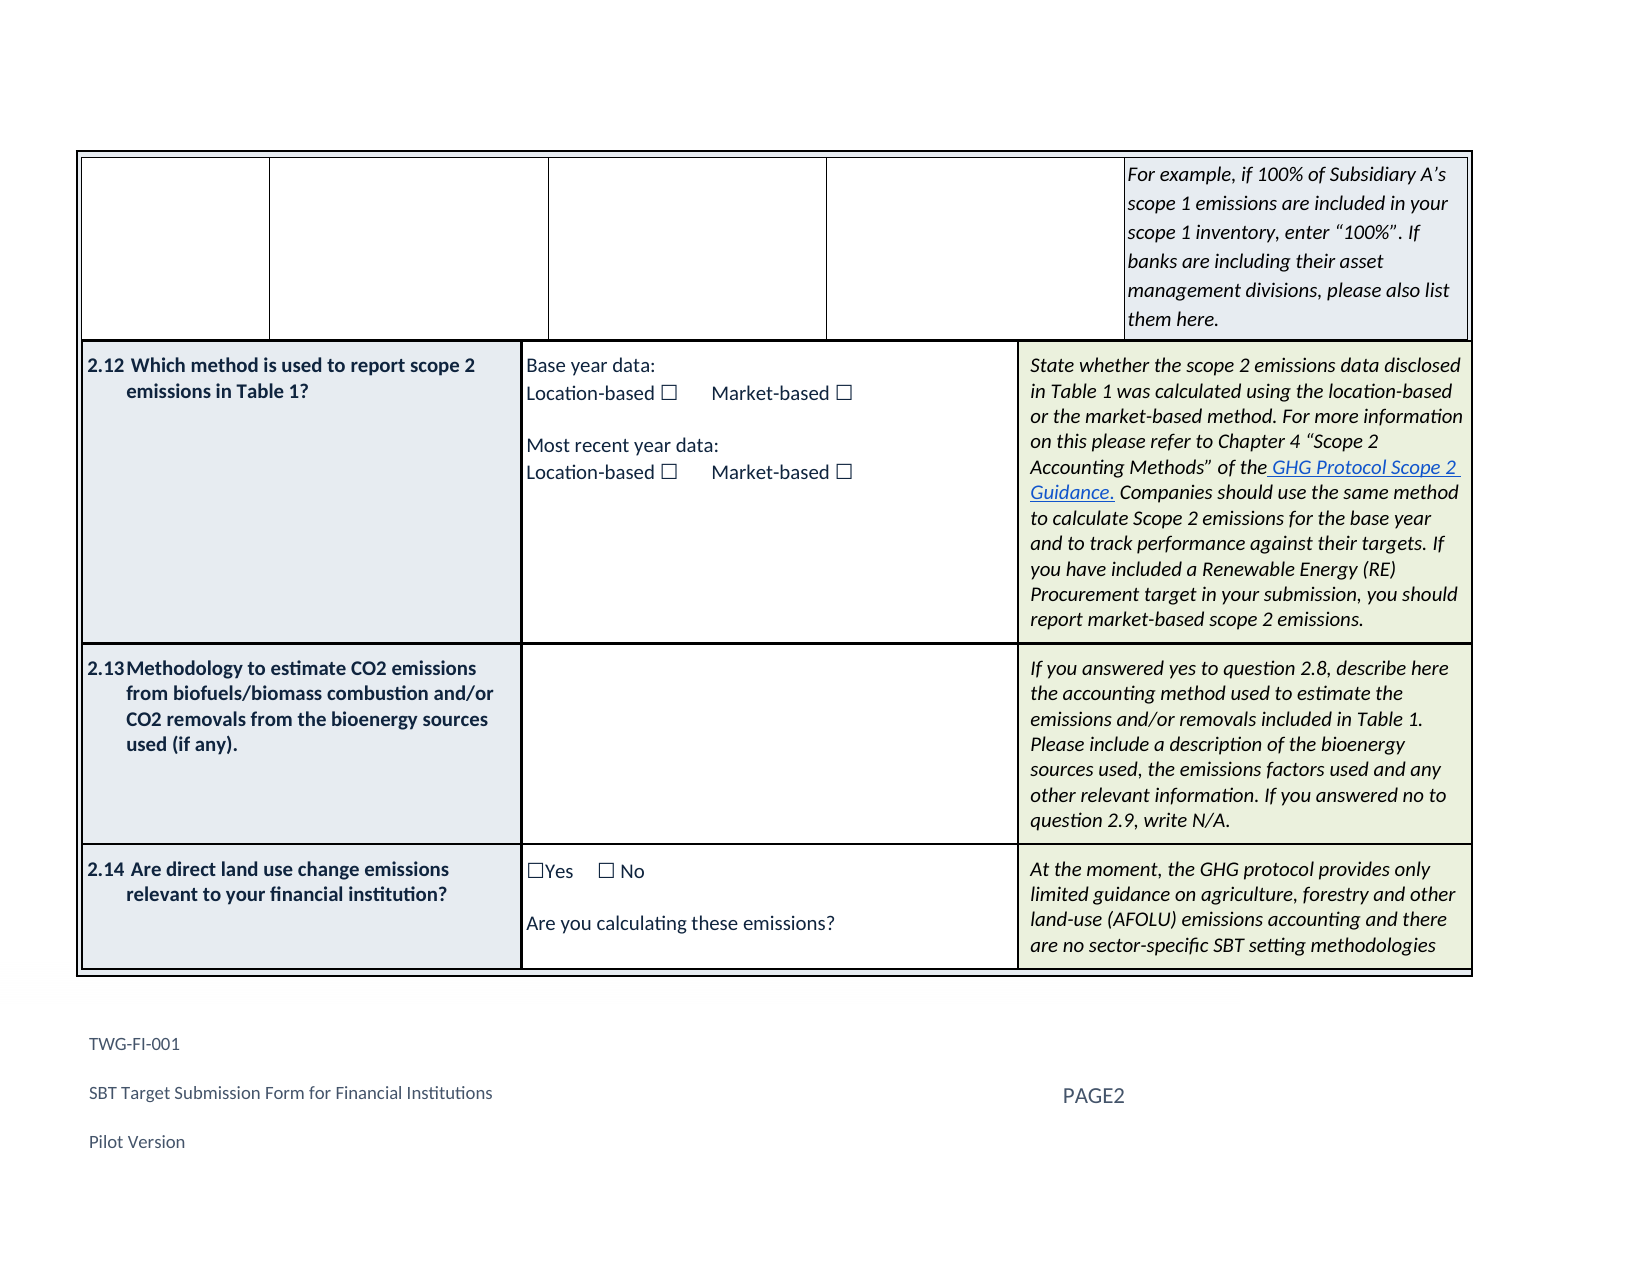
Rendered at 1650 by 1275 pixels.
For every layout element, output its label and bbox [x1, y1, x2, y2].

table_cell [78, 152, 1471, 975]
picture [0, 962, 1241, 1005]
